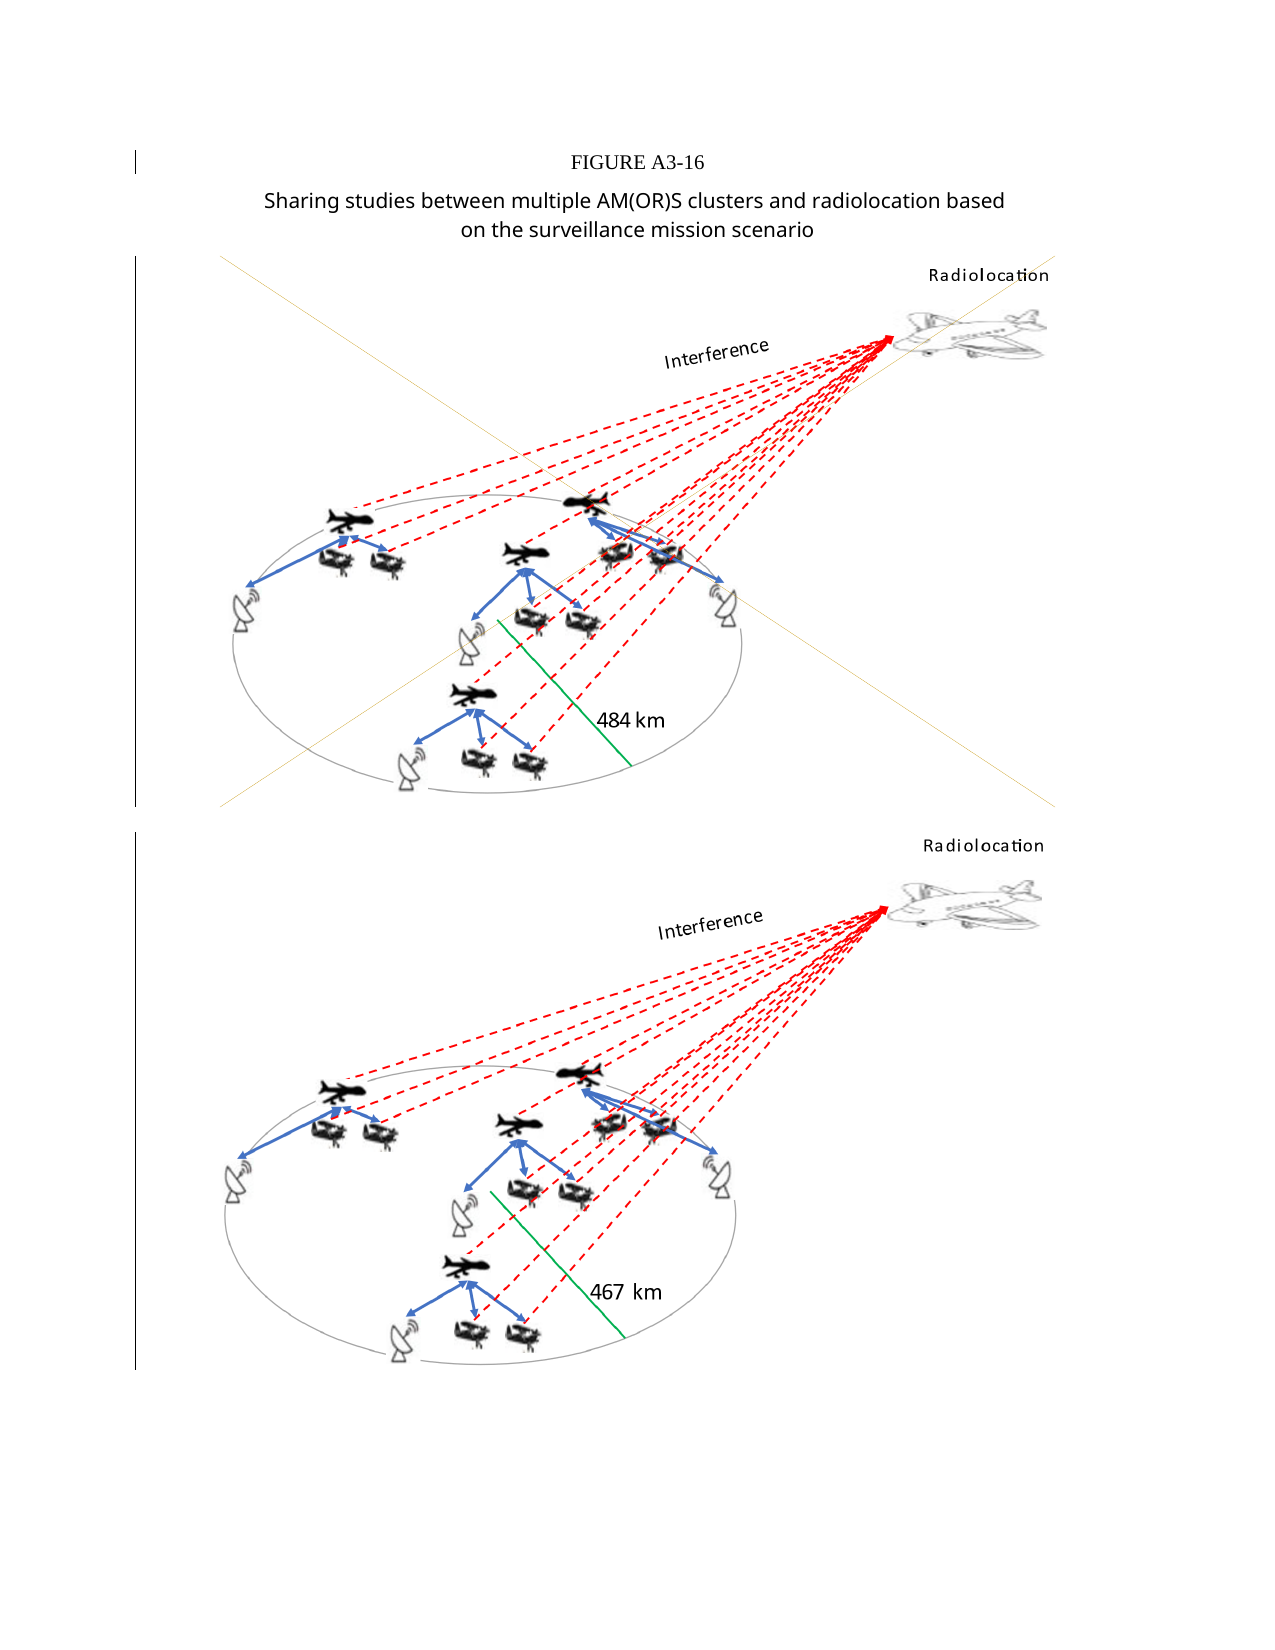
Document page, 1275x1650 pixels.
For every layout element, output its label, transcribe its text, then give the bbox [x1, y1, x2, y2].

text Figure A3-16 [150, 150, 1125, 174]
picture [222, 256, 1053, 531]
picture [639, 257, 1055, 806]
picture [216, 832, 1059, 1371]
picture [219, 257, 636, 806]
text Sharing studies between multiple AM(OR)S clusters and radiolocation based on the surveillance mission scenario [150, 187, 1125, 243]
picture [221, 532, 1054, 808]
